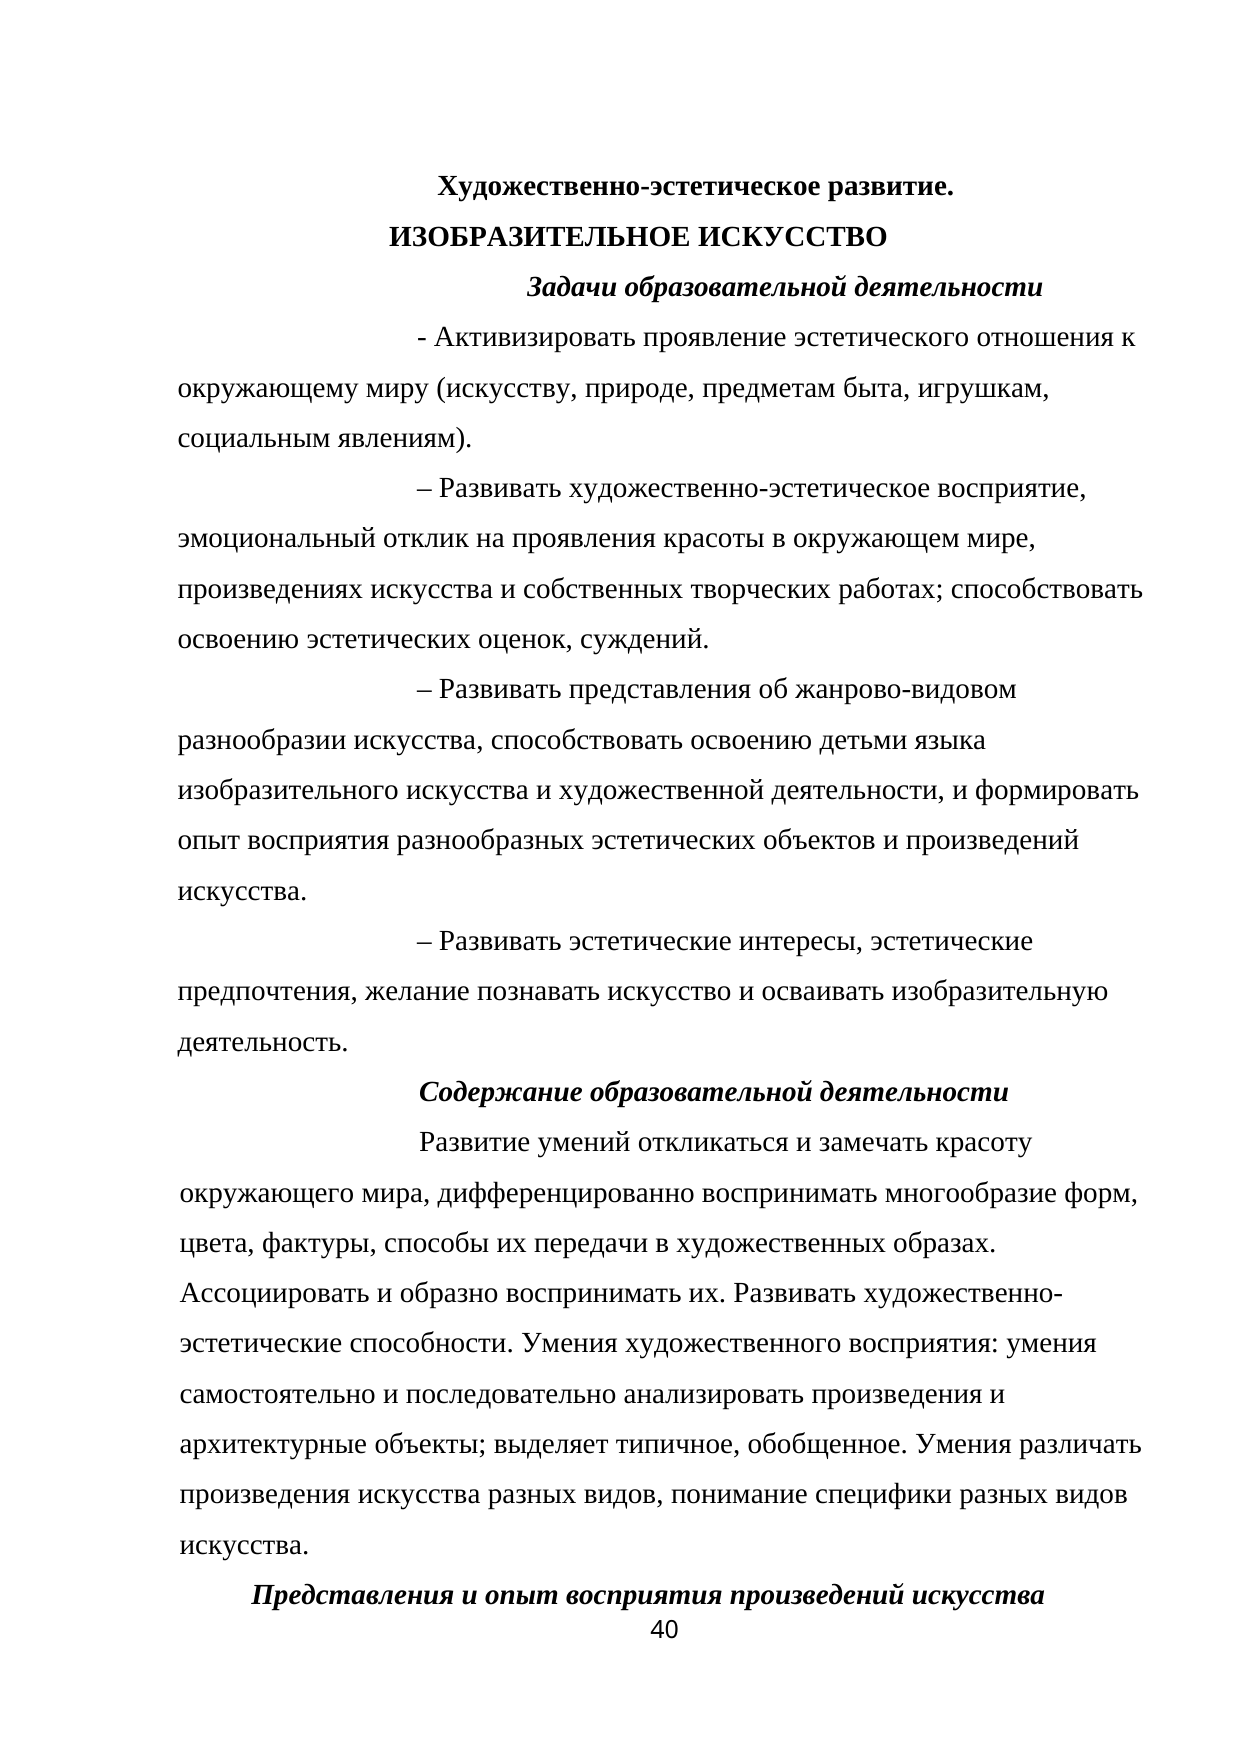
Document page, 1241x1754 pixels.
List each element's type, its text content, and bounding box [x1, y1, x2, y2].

text ‒ Развивать эстетические интересы, эстетические предпочтения, желание познавать искусство и осваивать изобразительную деятельность. [177, 923, 1152, 1057]
text Содержание образовательной деятельности [179, 1074, 1149, 1108]
text ‒ Развивать представления об жанрово-видовом разнообразии искусства, способствовать освоению детьми языка изобразительного искусства и художественной деятельности, и формировать опыт восприятия разнообразных эстетических объектов и произведений искусства. [177, 672, 1152, 906]
text - Активизировать проявление эстетического отношения к окружающему миру (искусству, природе, предметам быта, игрушкам, социальным явлениям). [177, 319, 1152, 453]
text ИЗОБРАЗИТЕЛЬНОЕ ИСКУССТВО [177, 219, 1099, 252]
text Представления и опыт восприятия произведений искусства [179, 1577, 1149, 1611]
text Художественно-эстетическое развитие. [240, 168, 1152, 202]
text ‒ Развивать художественно-эстетическое восприятие, эмоциональный отклик на проявления красоты в окружающем мире, произведениях искусства и собственных творческих работах; способствовать освоению эстетических оценок, суждений. [177, 470, 1152, 655]
text Развитие умений откликаться и замечать красоту окружающего мира, дифференцированно воспринимать многообразие форм, цвета, фактуры, способы их передачи в художественных образах. Ассоциировать и образно воспринимать их. Развивать художественно-эстетические способности. Умения художественного восприятия: умения самостоятельно и последовательно анализировать произведения и архитектурные объекты; выделяет типичное, обобщенное. Умения различать произведения искусства разных видов, понимание специфики разных видов искусства. [179, 1124, 1149, 1560]
text Задачи образовательной деятельности [179, 269, 1152, 303]
